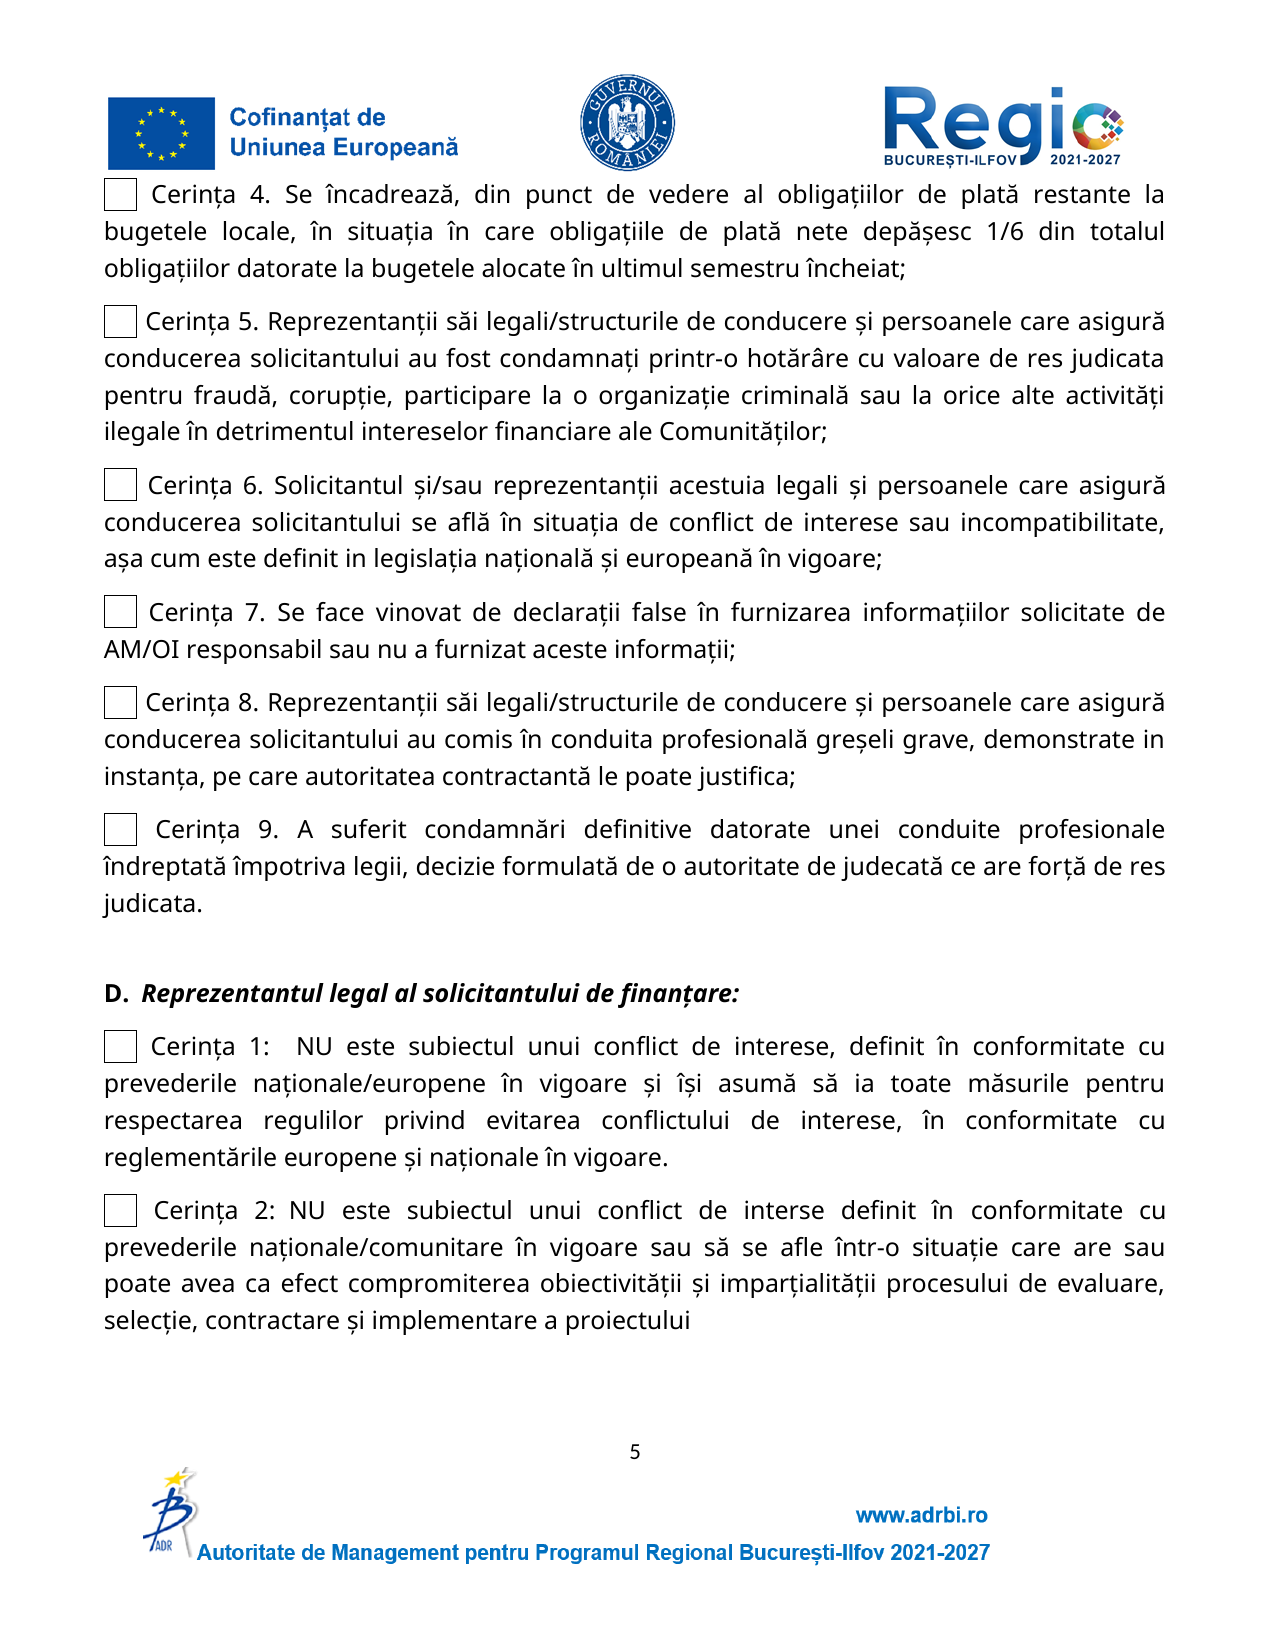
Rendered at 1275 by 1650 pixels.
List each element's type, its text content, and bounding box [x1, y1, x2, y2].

picture [103, 1465, 1030, 1577]
text Cerința 8. Reprezentanții săi legali/structurile de conducere și persoanele care asigură conducerea solicitantului au comis în conduita profesională greșeli grave, demonstrate in instanța, pe care autoritatea contractantă le poate justifica; [103, 685, 1167, 792]
list Reprezentantul legal al solicitantului de finanțare: [103, 975, 1167, 1009]
text Cerința 6. Solicitantul şi/sau reprezentanții acestuia legali şi persoanele care asigură conducerea solicitantului se află în situația de conflict de interese sau incompatibilitate, așa cum este definit in legislația națională și europeană în vigoare; [103, 467, 1167, 575]
text Cerința 1: NU este subiectul unui conflict de interese, definit în conformitate cu prevederile naţionale/europene în vigoare și își asumă să ia toate măsurile pentru respectarea regulilor privind evitarea conflictului de interese, în conformitate cu reglementările europene și naționale în vigoare. [103, 1029, 1167, 1173]
picture [103, 73, 1126, 177]
text Cerința 9. A suferit condamnări definitive datorate unei conduite profesionale îndreptată împotriva legii, decizie formulată de o autoritate de judecată ce are forţă de res judicata. [103, 812, 1167, 919]
text Cerința 4. Se încadrează, din punct de vedere al obligațiilor de plată restante la bugetele locale, în situația în care obligațiile de plată nete depășesc 1/6 din totalul obligațiilor datorate la bugetele alocate în ultimul semestru încheiat; [103, 177, 1167, 284]
text Cerința 7. Se face vinovat de declarații false în furnizarea informațiilor solicitate de AM/OI responsabil sau nu a furnizat aceste informații; [103, 594, 1167, 665]
text Cerința 5. Reprezentanții săi legali/structurile de conducere și persoanele care asigură conducerea solicitantului au fost condamnați printr-o hotărâre cu valoare de res judicata pentru fraudă, corupție, participare la o organizație criminală sau la orice alte activități ilegale în detrimentul intereselor financiare ale Comunităților; [103, 304, 1167, 448]
text Cerința 2: NU este subiectul unui conflict de interse definit în conformitate cu prevederile naționale/comunitare în vigoare sau să se afle într-o situație care are sau poate avea ca efect compromiterea obiectivității și imparțialității procesului de evaluare, selecție, contractare și implementare a proiectului [103, 1193, 1167, 1337]
